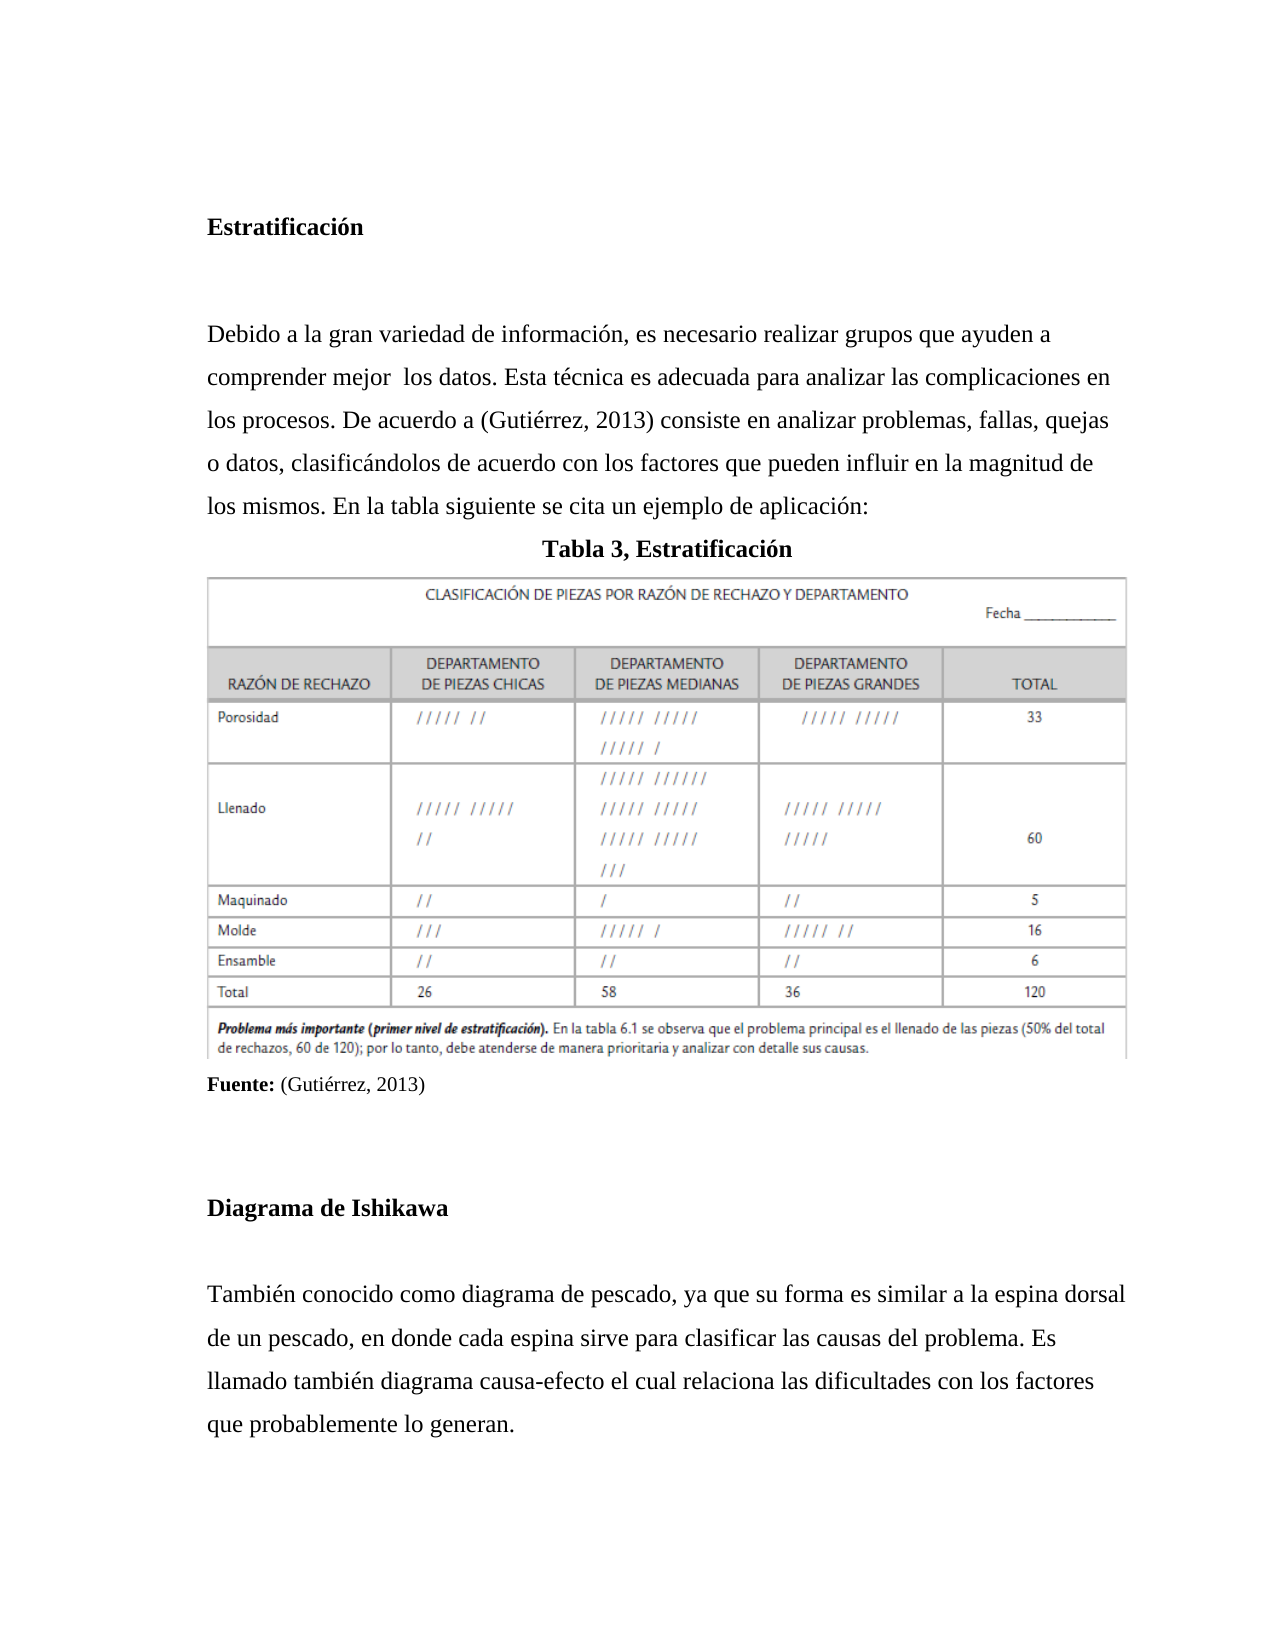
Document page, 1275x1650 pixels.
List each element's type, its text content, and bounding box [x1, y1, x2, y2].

text Debido a la gran variedad de información, es necesario realizar grupos que ayuden a comprender mejor los datos. Esta técnica es adecuada para analizar las complicaciones en los procesos. De acuerdo a consiste en analizar problemas, fallas, quejas o datos, clasificándolos de acuerdo con los factores que pueden influir en la magnitud de los mismos. En la tabla siguiente se cita un ejemplo de aplicación: [207, 319, 1127, 520]
text Diagrama de Ishikawa [207, 1193, 1127, 1222]
text Estratificación [207, 212, 1127, 240]
text Fuente: [207, 1072, 1127, 1096]
text Tabla 3, Estratificación [207, 534, 1127, 563]
text También conocido como diagrama de pescado, ya que su forma es similar a la espina dorsal de un pescado, en donde cada espina sirve para clasificar las causas del problema. Es llamado también diagrama causa-efecto el cual relaciona las dificultades con los factores que probablemente lo generan. [207, 1279, 1127, 1438]
picture [206, 577, 1128, 1059]
